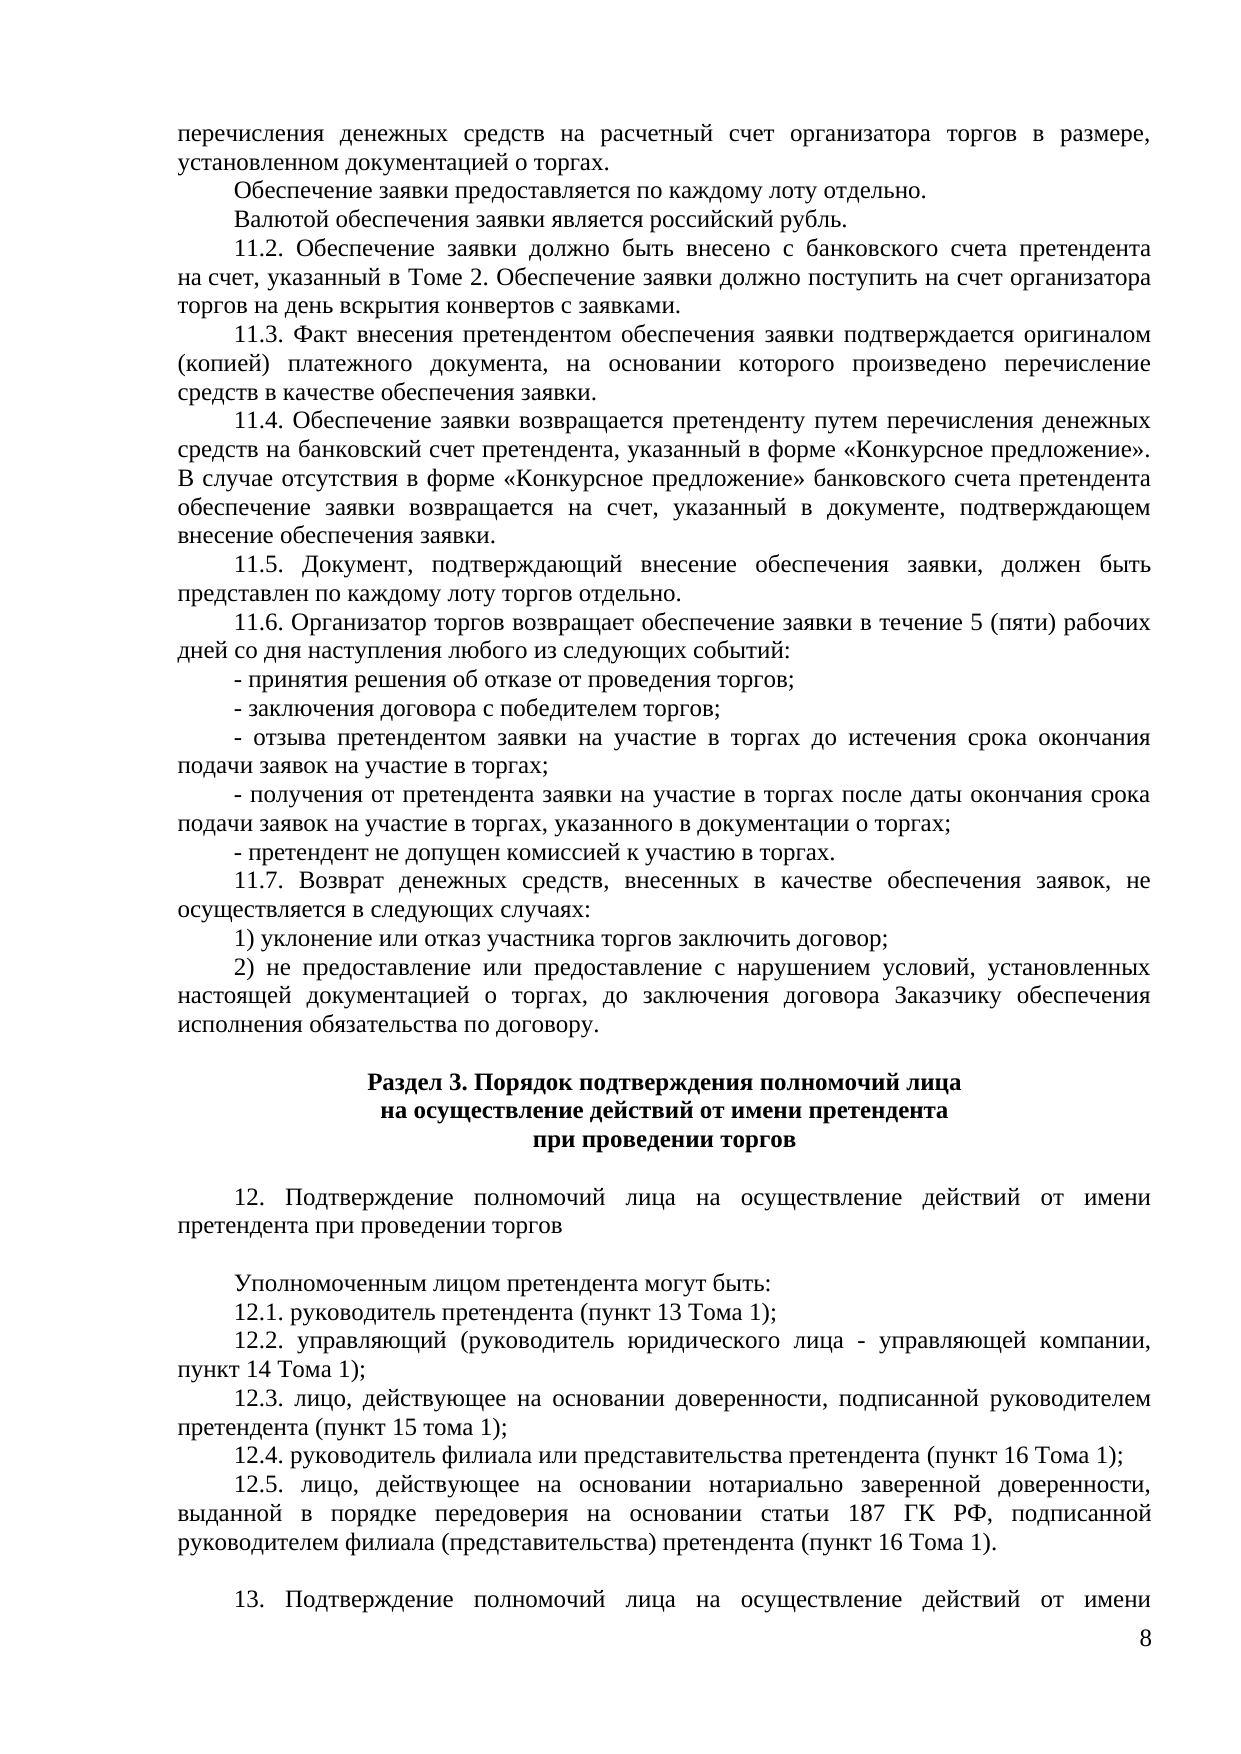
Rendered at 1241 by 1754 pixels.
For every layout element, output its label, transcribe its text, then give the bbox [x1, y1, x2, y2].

text 12.5. лицо, действующее на основании нотариально заверенной доверенности, выданной в порядке передоверия на основании статьи 187 ГК РФ, подписанной руководителем филиала (представительства) претендента (пункт 16 Тома 1). [177, 1469, 1152, 1556]
text 11.2. Обеспечение заявки должно быть внесено с банковского счета претендента на счет, указанный в Томе 2. Обеспечение заявки должно поступить на счет организатора торгов на день вскрытия конвертов с заявками. [177, 233, 1152, 319]
text 12. Подтверждение полномочий лица на осуществление действий от имени претендента при проведении торгов [177, 1182, 1152, 1239]
text 12.1. руководитель претендента (пункт 13 Тома 1); [177, 1297, 1152, 1326]
text - претендент не допущен комиссией к участию в торгах. [177, 837, 1152, 866]
text 12.2. управляющий (руководитель юридического лица - управляющей компании, пункт 14 Тома 1); [177, 1326, 1152, 1383]
text на осуществление действий от имени претендента [177, 1096, 1152, 1124]
text 2) не предоставление или предоставление с нарушением условий, установленных настоящей документацией о торгах, до заключения договора Заказчику обеспечения исполнения обязательства по договору. [177, 952, 1152, 1038]
text 11.4. Обеспечение заявки возвращается претенденту путем перечисления денежных средств на банковский счет претендента, указанный в форме «Конкурсное предложение». В случае отсутствия в форме «Конкурсное предложение» банковского счета претендента обеспечение заявки возвращается на счет, указанный в документе, подтверждающем внесение обеспечения заявки. [177, 406, 1152, 549]
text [177, 1584, 1152, 1613]
text - отзыва претендентом заявки на участие в торгах до истечения срока окончания подачи заявок на участие в торгах; [177, 722, 1152, 779]
text 1) уклонение или отказ участника торгов заключить договор; [177, 923, 1152, 952]
text - заключения договора с победителем торгов; [177, 693, 1152, 722]
text 12.3. лицо, действующее на основании доверенности, подписанной руководителем претендента (пункт 15 тома 1); [177, 1383, 1152, 1441]
text 11.7. Возврат денежных средств, внесенных в качестве обеспечения заявок, не осуществляется в следующих случаях: [177, 866, 1152, 923]
text Валютой обеспечения заявки является российский рубль. [177, 204, 1152, 233]
text 11.5. Документ, подтверждающий внесение обеспечения заявки, должен быть представлен по каждому лоту торгов отдельно. [177, 549, 1152, 607]
text - принятия решения об отказе от проведения торгов; [177, 664, 1152, 693]
text 12.4. руководитель филиала или представительства претендента (пункт 16 Тома 1); [177, 1441, 1152, 1469]
text при проведении торгов [177, 1124, 1152, 1153]
text - получения от претендента заявки на участие в торгах после даты окончания срока подачи заявок на участие в торгах, указанного в документации о торгах; [177, 779, 1152, 837]
text Уполномоченным лицом претендента могут быть: [177, 1268, 1152, 1297]
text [177, 118, 1152, 176]
text 11.3. Факт внесения претендентом обеспечения заявки подтверждается оригиналом (копией) платежного документа, на основании которого произведено перечисление средств в качестве обеспечения заявки. [177, 319, 1152, 406]
text Обеспечение заявки предоставляется по каждому лоту отдельно. [177, 176, 1152, 204]
text Раздел 3. Порядок подтверждения полномочий лица [177, 1067, 1152, 1096]
text 11.6. Организатор торгов возвращает обеспечение заявки в течение 5 (пяти) рабочих дней со дня наступления любого из следующих событий: [177, 607, 1152, 664]
